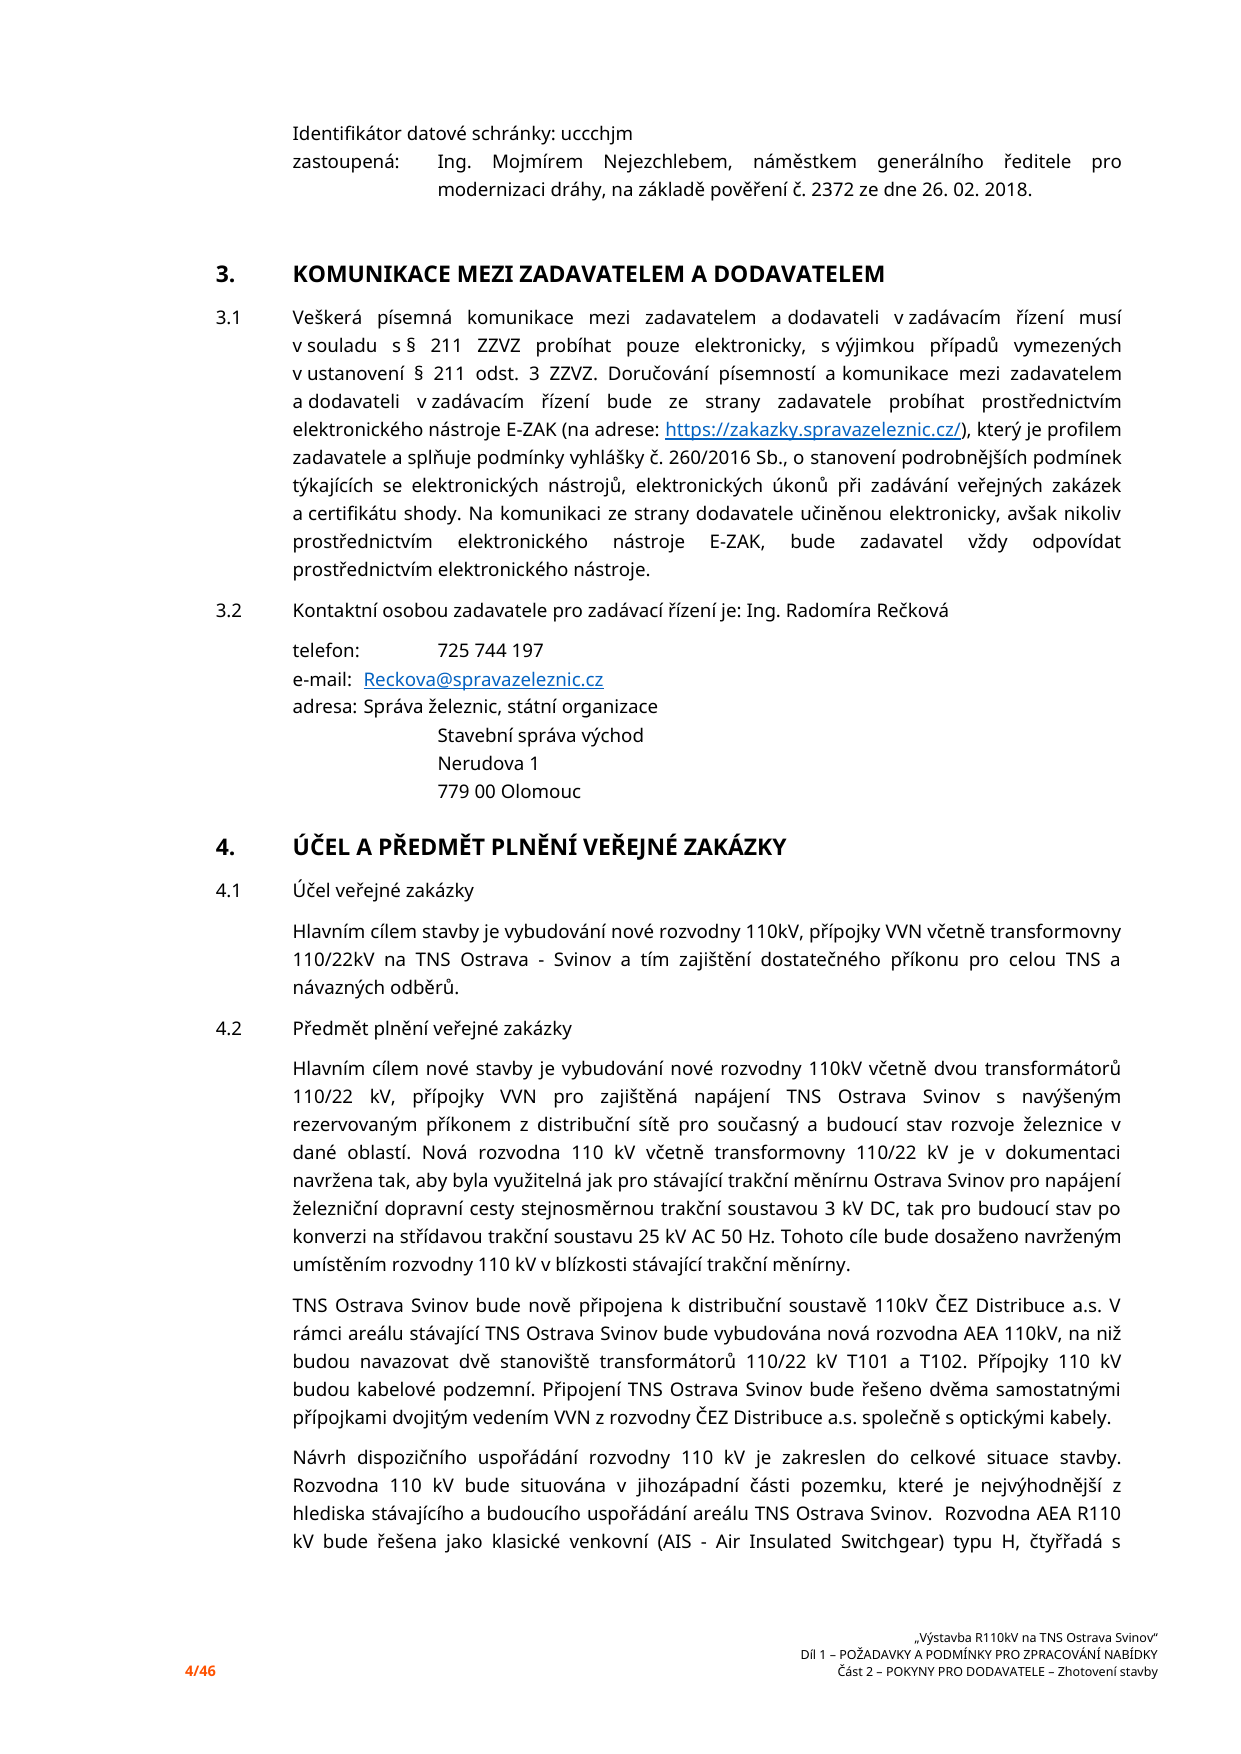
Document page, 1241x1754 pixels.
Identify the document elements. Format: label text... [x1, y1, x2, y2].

text telefon: 725 744 197 [292, 638, 1122, 663]
text adresa: Správa železnic, státní organizace [292, 694, 1122, 719]
text KOMUNIKACE MEZI ZADAVATELEM a DODAVATELEM [216, 258, 1122, 289]
text 779 00 Olomouc [366, 778, 1122, 803]
text Účel veřejné zakázky [216, 878, 1122, 903]
text TNS Ostrava Svinov bude nově připojena k distribuční soustavě 110kV ČEZ Distribuce a.s. V rámci areálu stávající TNS Ostrava Svinov bude vybudována nová rozvodna AEA 110kV, na niž budou navazovat dvě stanoviště transformátorů 110/22 kV T101 a T102. Přípojky 110 kV budou kabelové podzemní. Připojení TNS Ostrava Svinov bude řešeno dvěma samostatnými přípojkami dvojitým vedením VVN z rozvodny ČEZ Distribuce a.s. společně s optickými kabely. [292, 1292, 1122, 1430]
text Nerudova 1 [366, 750, 1122, 775]
text e-mail: Reckova@spravazeleznic.cz [292, 666, 1122, 691]
text Hlavním cílem stavby je vybudování nové rozvodny 110kV, přípojky VVN včetně transformovny 110/22kV na TNS Ostrava - Svinov a tím zajištění dostatečného příkonu pro celou TNS a návazných odběrů. [292, 918, 1122, 1000]
text Předmět plnění veřejné zakázky [216, 1015, 1122, 1040]
text Veškerá písemná komunikace mezi zadavatelem a dodavateli v zadávacím řízení musí v souladu s § 211 ZZVZ probíhat pouze elektronicky, s výjimkou případů vymezených v ustanovení § 211 odst. 3 ZZVZ. Doručování písemností a komunikace mezi zadavatelem a dodavateli v zadávacím řízení bude ze strany zadavatele probíhat prostřednictvím elektronického nástroje E-ZAK (na adrese: https://zakazky.spravazeleznic.cz/), který je profilem zadavatele a splňuje podmínky vyhlášky č. 260/2016 Sb., o stanovení podrobnějších podmínek týkajících se elektronických nástrojů, elektronických úkonů při zadávání veřejných zakázek a certifikátu shody. Na komunikaci ze strany dodavatele učiněnou elektronicky, avšak nikoliv prostřednictvím elektronického nástroje E-ZAK, bude zadavatel vždy odpovídat prostřednictvím elektronického nástroje. [216, 304, 1122, 582]
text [292, 1445, 1122, 1554]
text zastoupená: Ing. Mojmírem Nejezchlebem, náměstkem generálního ředitele pro modernizaci dráhy, na základě pověření č. 2372 ze dne 26. 02. 2018. [292, 149, 1122, 202]
text Stavební správa východ [366, 722, 1122, 747]
text Hlavním cílem nové stavby je vybudování nové rozvodny 110kV včetně dvou transformátorů 110/22 kV, přípojky VVN pro zajištěná napájení TNS Ostrava Svinov s navýšeným rezervovaným příkonem z distribuční sítě pro současný a budoucí stav rozvoje železnice v dané oblastí. Nová rozvodna 110 kV včetně transformovny 110/22 kV je v dokumentaci navržena tak, aby byla využitelná jak pro stávající trakční měnírnu Ostrava Svinov pro napájení železniční dopravní cesty stejnosměrnou trakční soustavou 3 kV DC, tak pro budoucí stav po konverzi na střídavou trakční soustavu 25 kV AC 50 Hz. Tohoto cíle bude dosaženo navrženým umístěním rozvodny 110 kV v blízkosti stávající trakční měnírny. [292, 1055, 1122, 1277]
text Identifikátor datové schránky: uccchjm [292, 121, 1122, 146]
text ÚČEL a PŘEDMĚT PLNĚNÍ VEŘEJNÉ ZAKÁZKY [216, 831, 1122, 862]
text Kontaktní osobou zadavatele pro zadávací řízení je: Ing. Radomíra Rečková [216, 597, 1122, 623]
